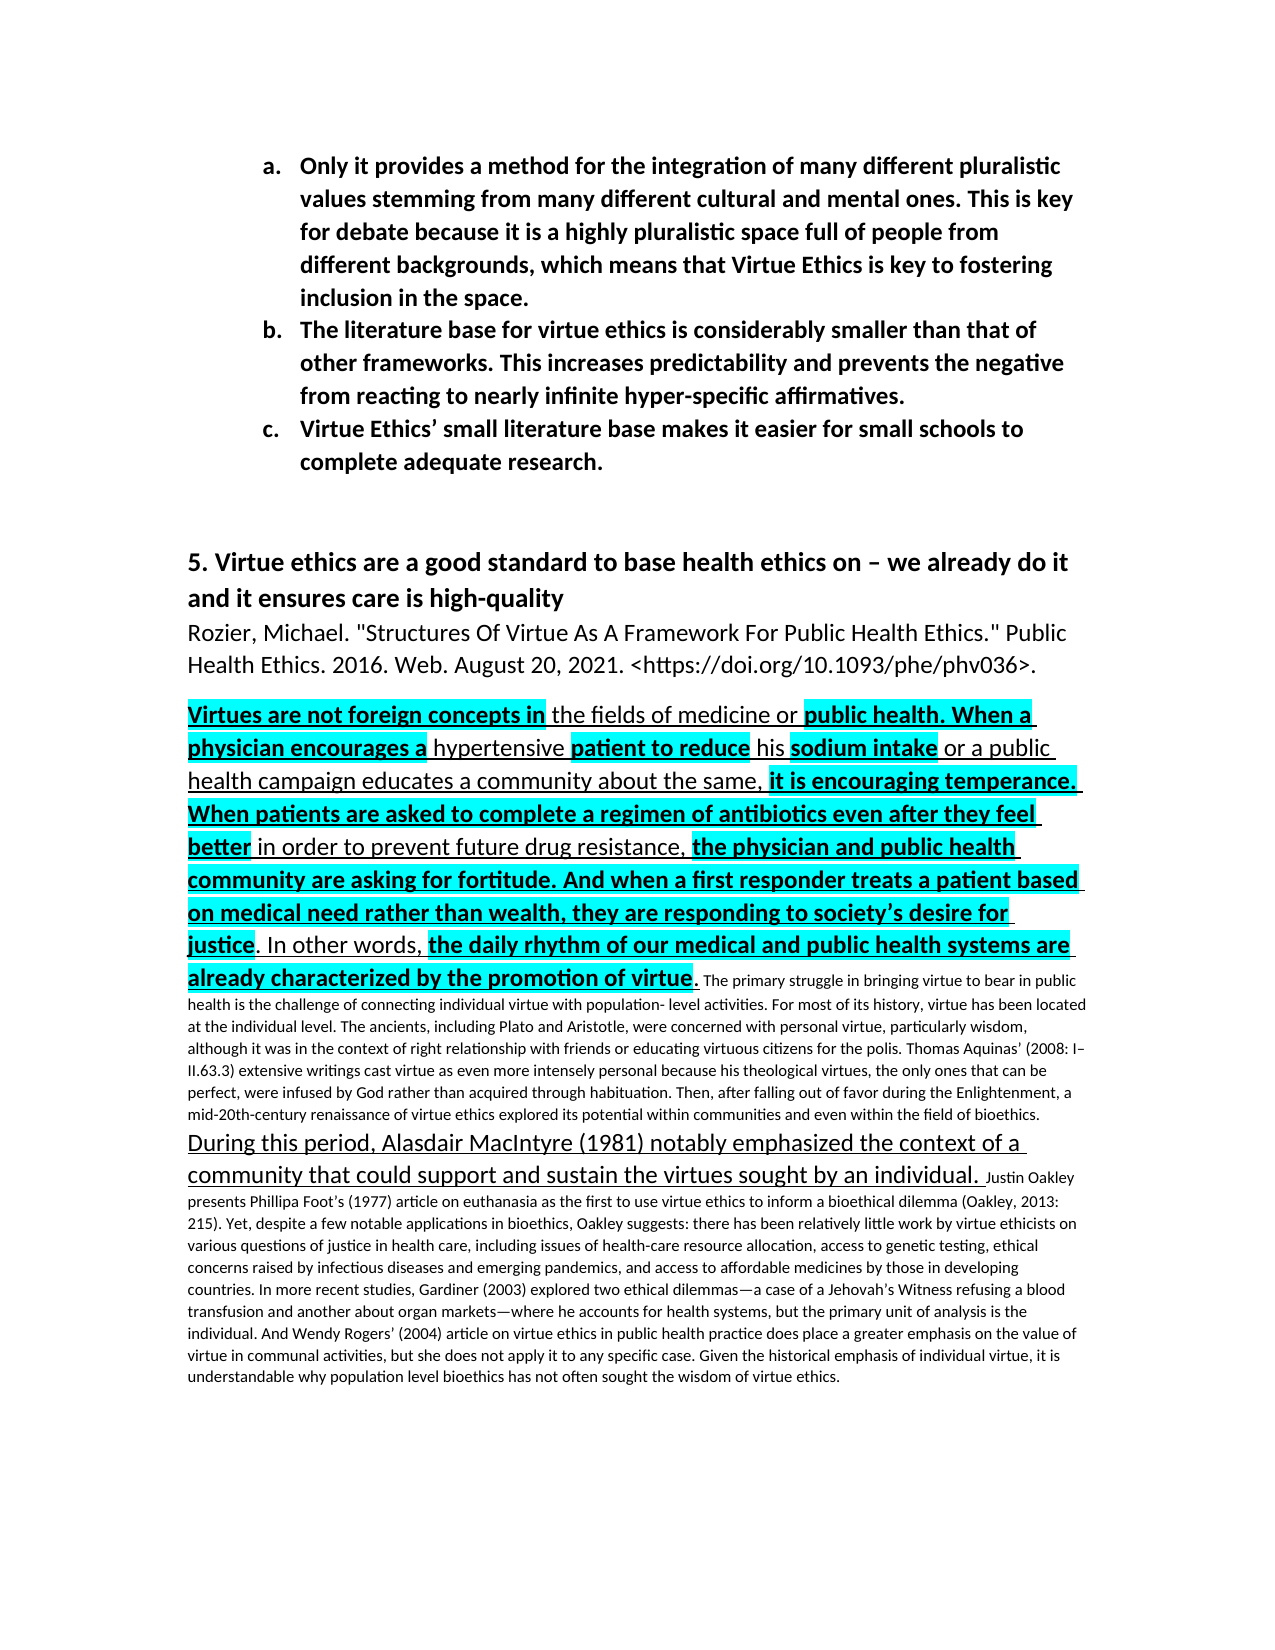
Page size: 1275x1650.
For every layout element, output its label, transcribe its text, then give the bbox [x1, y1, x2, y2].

list Virtue Ethics’ small literature base makes it easier for small schools to complete adequate research. [262, 413, 1087, 477]
subtitle 5. Virtue ethics are a good standard to base health ethics on – we already do it and it ensures care is high-quality [187, 545, 1087, 614]
list Only it provides a method for the integration of many different pluralistic values stemming from many different cultural and mental ones. This is key for debate because it is a highly pluralistic space full of people from different backgrounds, which means that Virtue Ethics is key to fostering inclusion in the space. [262, 150, 1087, 312]
text Rozier, Michael. "Structures Of Virtue As A Framework For Public Health Ethics." Public Health Ethics. 2016. Web. August 20, 2021. <https://doi.org/10.1093/phe/phv036>. [187, 617, 1087, 680]
text Virtues are not foreign concepts in the fields of medicine or public health. When a physician encourages a hypertensive patient to reduce his sodium intake or a public health campaign educates a community about the same, it is encouraging temperance. When patients are asked to complete a regimen of antibiotics even after they feel better in order to prevent future drug resistance, the physician and public health community are asking for fortitude. And when a first responder treats a patient based on medical need rather than wealth, they are responding to society’s desire for justice. In other words, the daily rhythm of our medical and public health systems are already characterized by the promotion of virtue. The primary struggle in bringing virtue to bear in public health is the challenge of connecting individual virtue with population- level activities. For most of its history, virtue has been located at the individual level. The ancients, including Plato and Aristotle, were concerned with personal virtue, particularly wisdom, although it was in the context of right relationship with friends or educating virtuous citizens for the polis. Thomas Aquinas’ (2008: I–II.63.3) extensive writings cast virtue as even more intensely personal because his theological virtues, the only ones that can be perfect, were infused by God rather than acquired through habituation. Then, after falling out of favor during the Enlightenment, a mid-20th-century renaissance of virtue ethics explored its potential within communities and even within the field of bioethics. During this period, Alasdair MacIntyre (1981) notably emphasized the context of a community that could support and sustain the virtues sought by an individual. Justin Oakley presents Phillipa Foot’s (1977) article on euthanasia as the first to use virtue ethics to inform a bioethical dilemma (Oakley, 2013: 215). Yet, despite a few notable applications in bioethics, Oakley suggests: there has been relatively little work by virtue ethicists on various questions of justice in health care, including issues of health-care resource allocation, access to genetic testing, ethical concerns raised by infectious diseases and emerging pandemics, and access to affordable medicines by those in developing countries. In more recent studies, Gardiner (2003) explored two ethical dilemmas—a case of a Jehovah’s Witness refusing a blood transfusion and another about organ markets—where he accounts for health systems, but the primary unit of analysis is the individual. And Wendy Rogers’ (2004) article on virtue ethics in public health practice does place a greater emphasis on the value of virtue in communal activities, but she does not apply it to any specific case. Given the historical emphasis of individual virtue, it is understandable why population level bioethics has not often sought the wisdom of virtue ethics. [187, 699, 1087, 1387]
list The literature base for virtue ethics is considerably smaller than that of other frameworks. This increases predictability and prevents the negative from reacting to nearly infinite hyper-specific affirmatives. [262, 314, 1087, 411]
